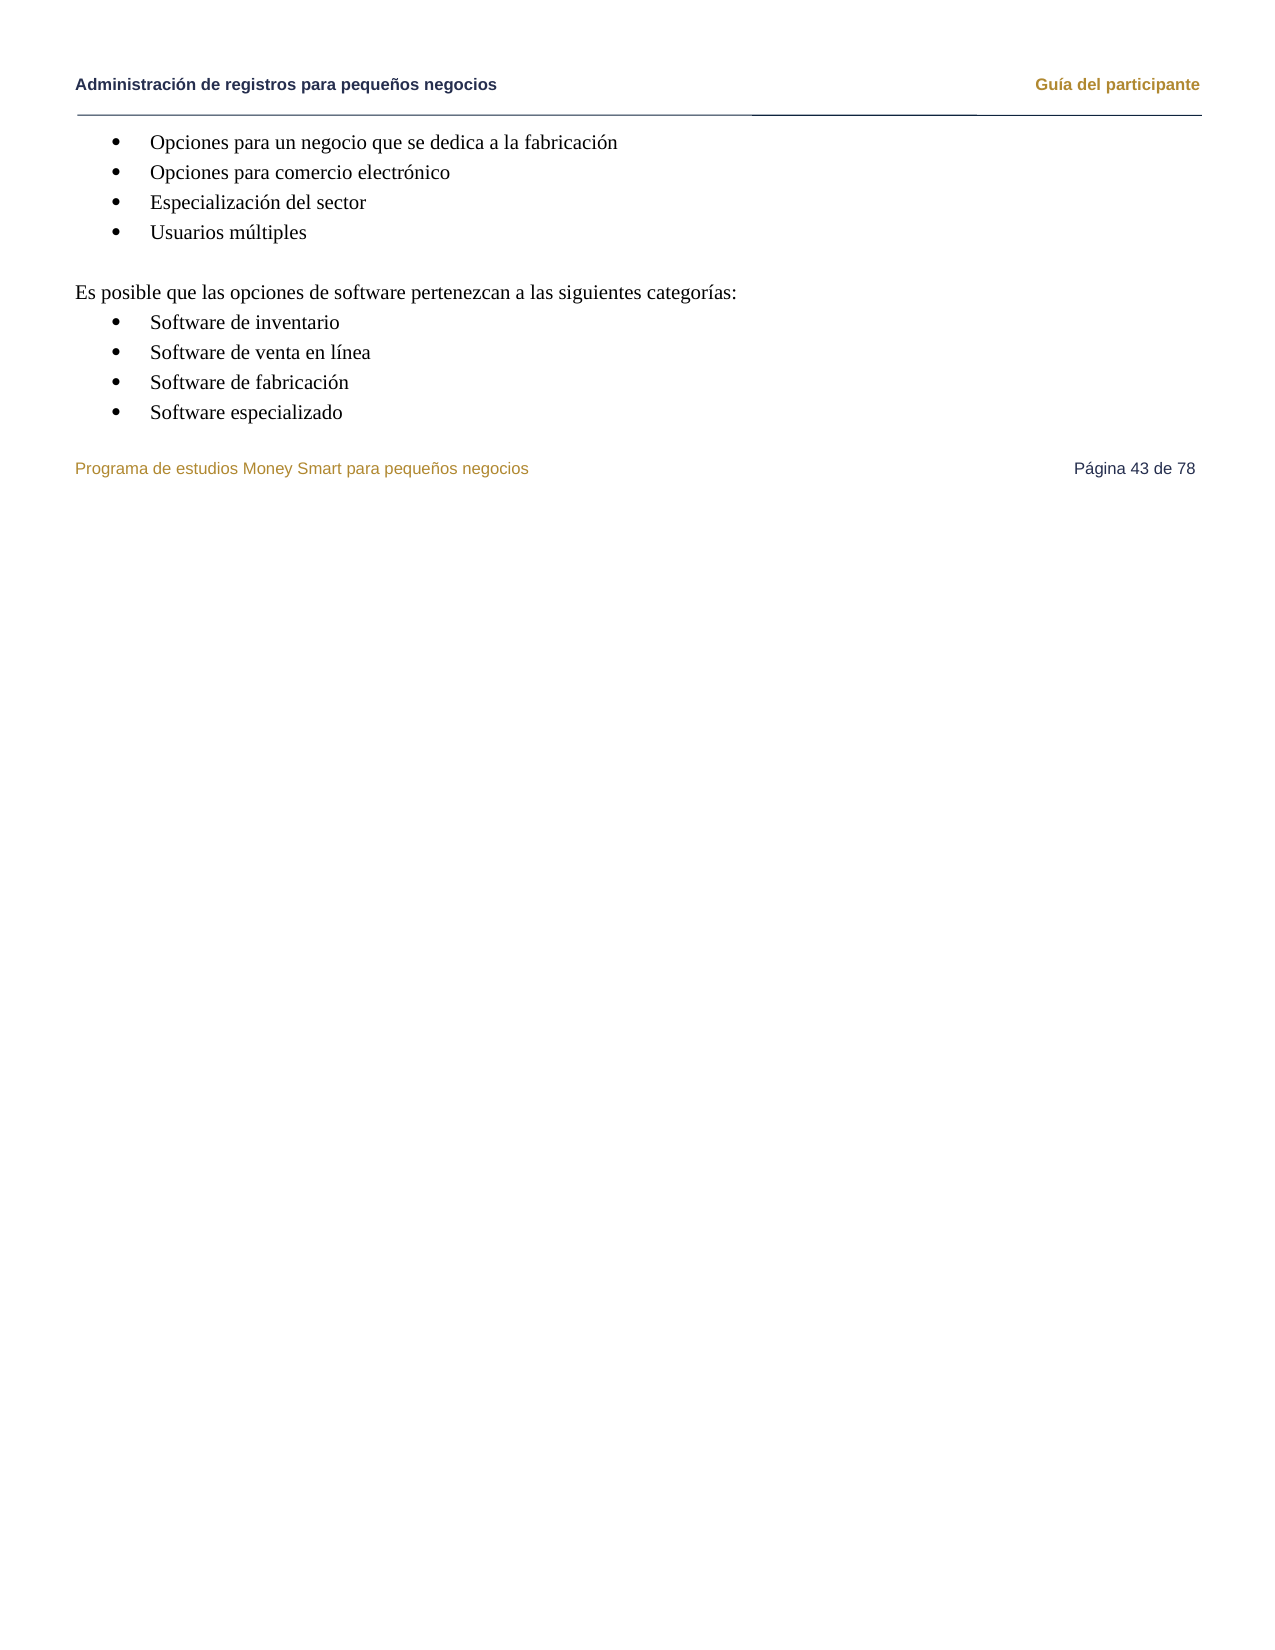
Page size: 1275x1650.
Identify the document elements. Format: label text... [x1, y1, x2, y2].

list Usuarios múltiples [112, 220, 1200, 244]
list Software de venta en línea [112, 340, 1200, 364]
list Software de fabricación [112, 370, 1200, 394]
list Especialización del sector [112, 190, 1200, 214]
list Software especializado [112, 400, 1200, 424]
list Software de inventario [112, 310, 1200, 334]
list Opciones para un negocio que se dedica a la fabricación [112, 130, 1200, 154]
list Opciones para comercio electrónico [112, 160, 1200, 184]
text Es posible que las opciones de software pertenezcan a las siguientes categorías: [75, 280, 1200, 304]
picture [75, 0, 1202, 289]
